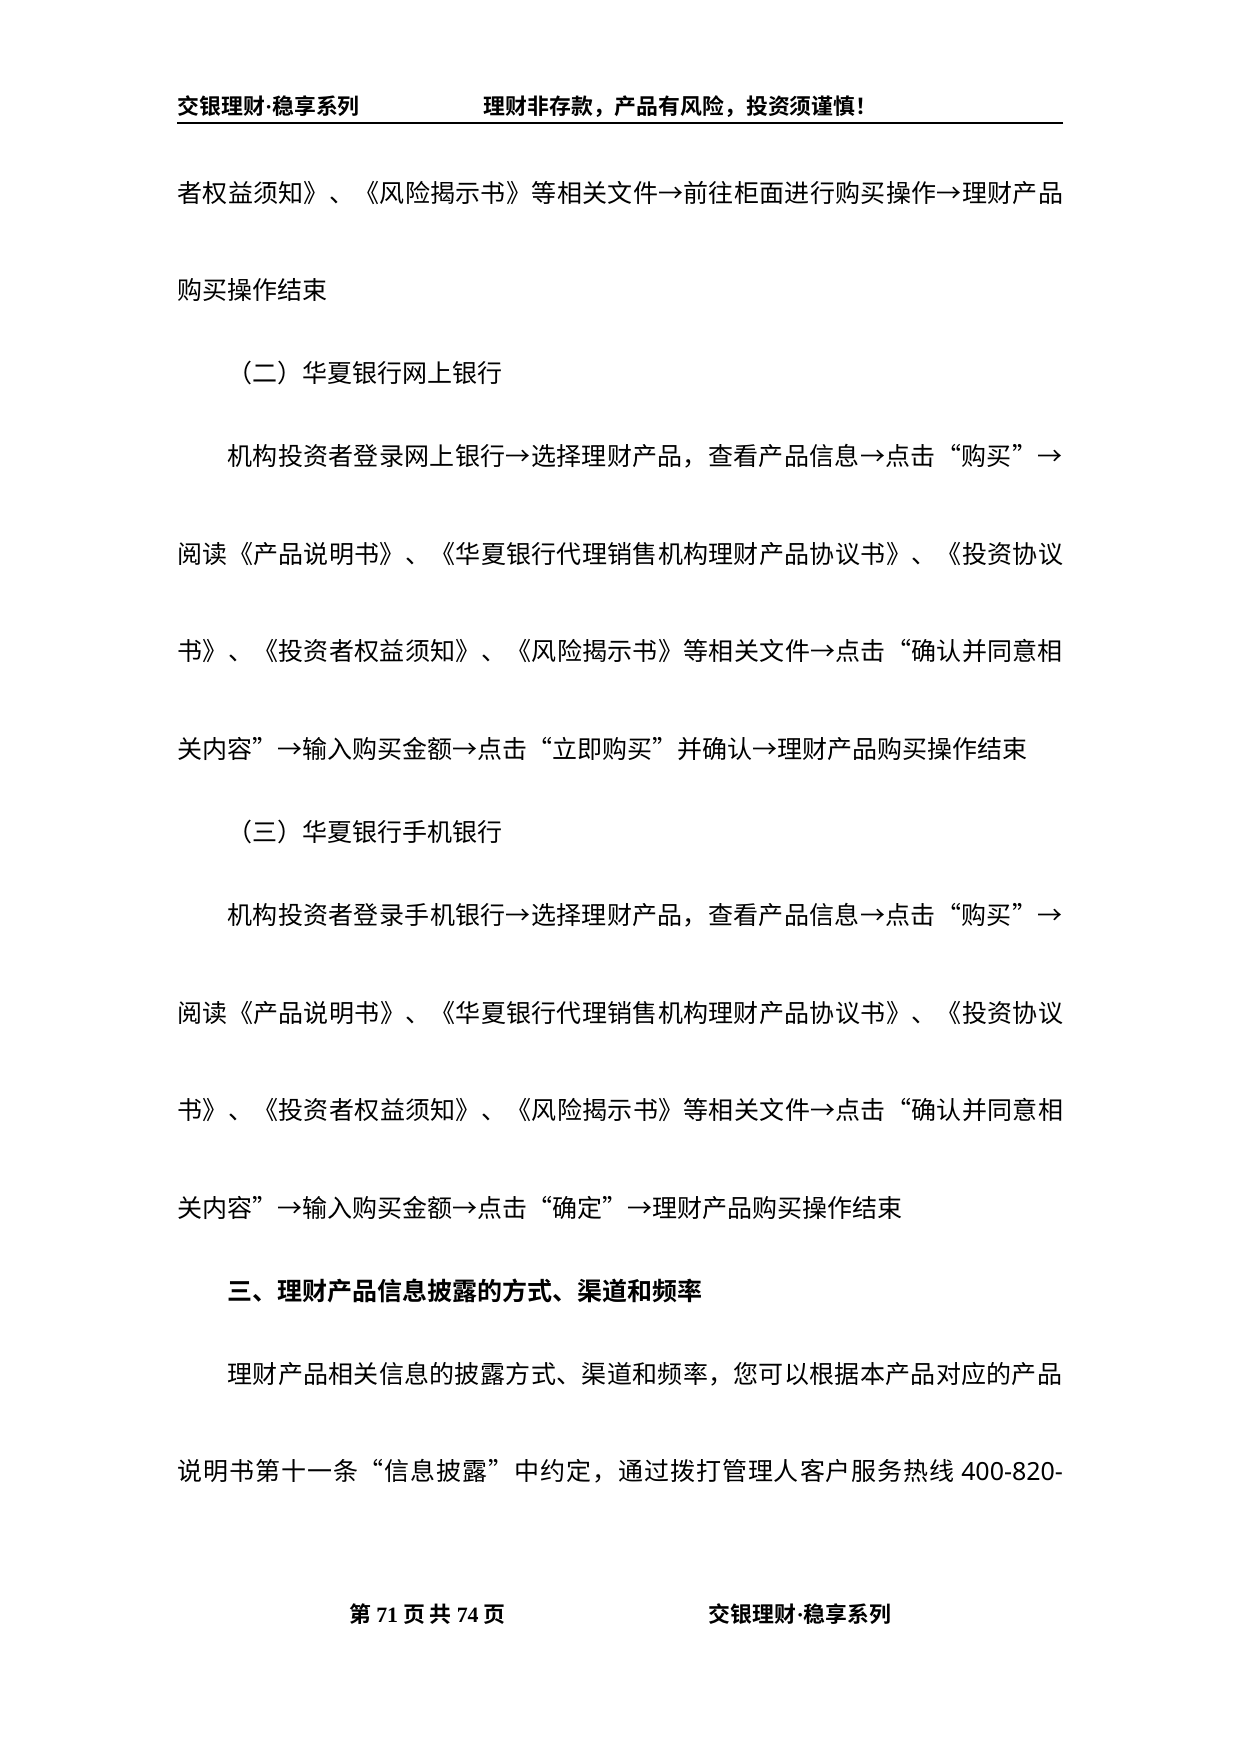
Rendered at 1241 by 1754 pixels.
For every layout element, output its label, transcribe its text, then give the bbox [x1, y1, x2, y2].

text 三、理财产品信息披露的方式、渠道和频率 [177, 1257, 1063, 1322]
text 机构投资者登录网上银行→选择理财产品，查看产品信息→点击“购买”→阅读《产品说明书》、《华夏银行代理销售机构理财产品协议书》、《投资协议书》、《投资者权益须知》、《风险揭示书》等相关文件→点击“确认并同意相关内容”→输入购买金额→点击“立即购买”并确认→理财产品购买操作结束 [177, 422, 1063, 780]
text （三）华夏银行手机银行 [177, 798, 1063, 863]
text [177, 1340, 1063, 1502]
text 机构投资者登录手机银行→选择理财产品，查看产品信息→点击“购买”→阅读《产品说明书》、《华夏银行代理销售机构理财产品协议书》、《投资协议书》、《投资者权益须知》、《风险揭示书》等相关文件→点击“确认并同意相关内容”→输入购买金额→点击“确定”→理财产品购买操作结束 [177, 881, 1063, 1239]
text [177, 159, 1063, 321]
text （二）华夏银行网上银行 [177, 339, 1063, 404]
